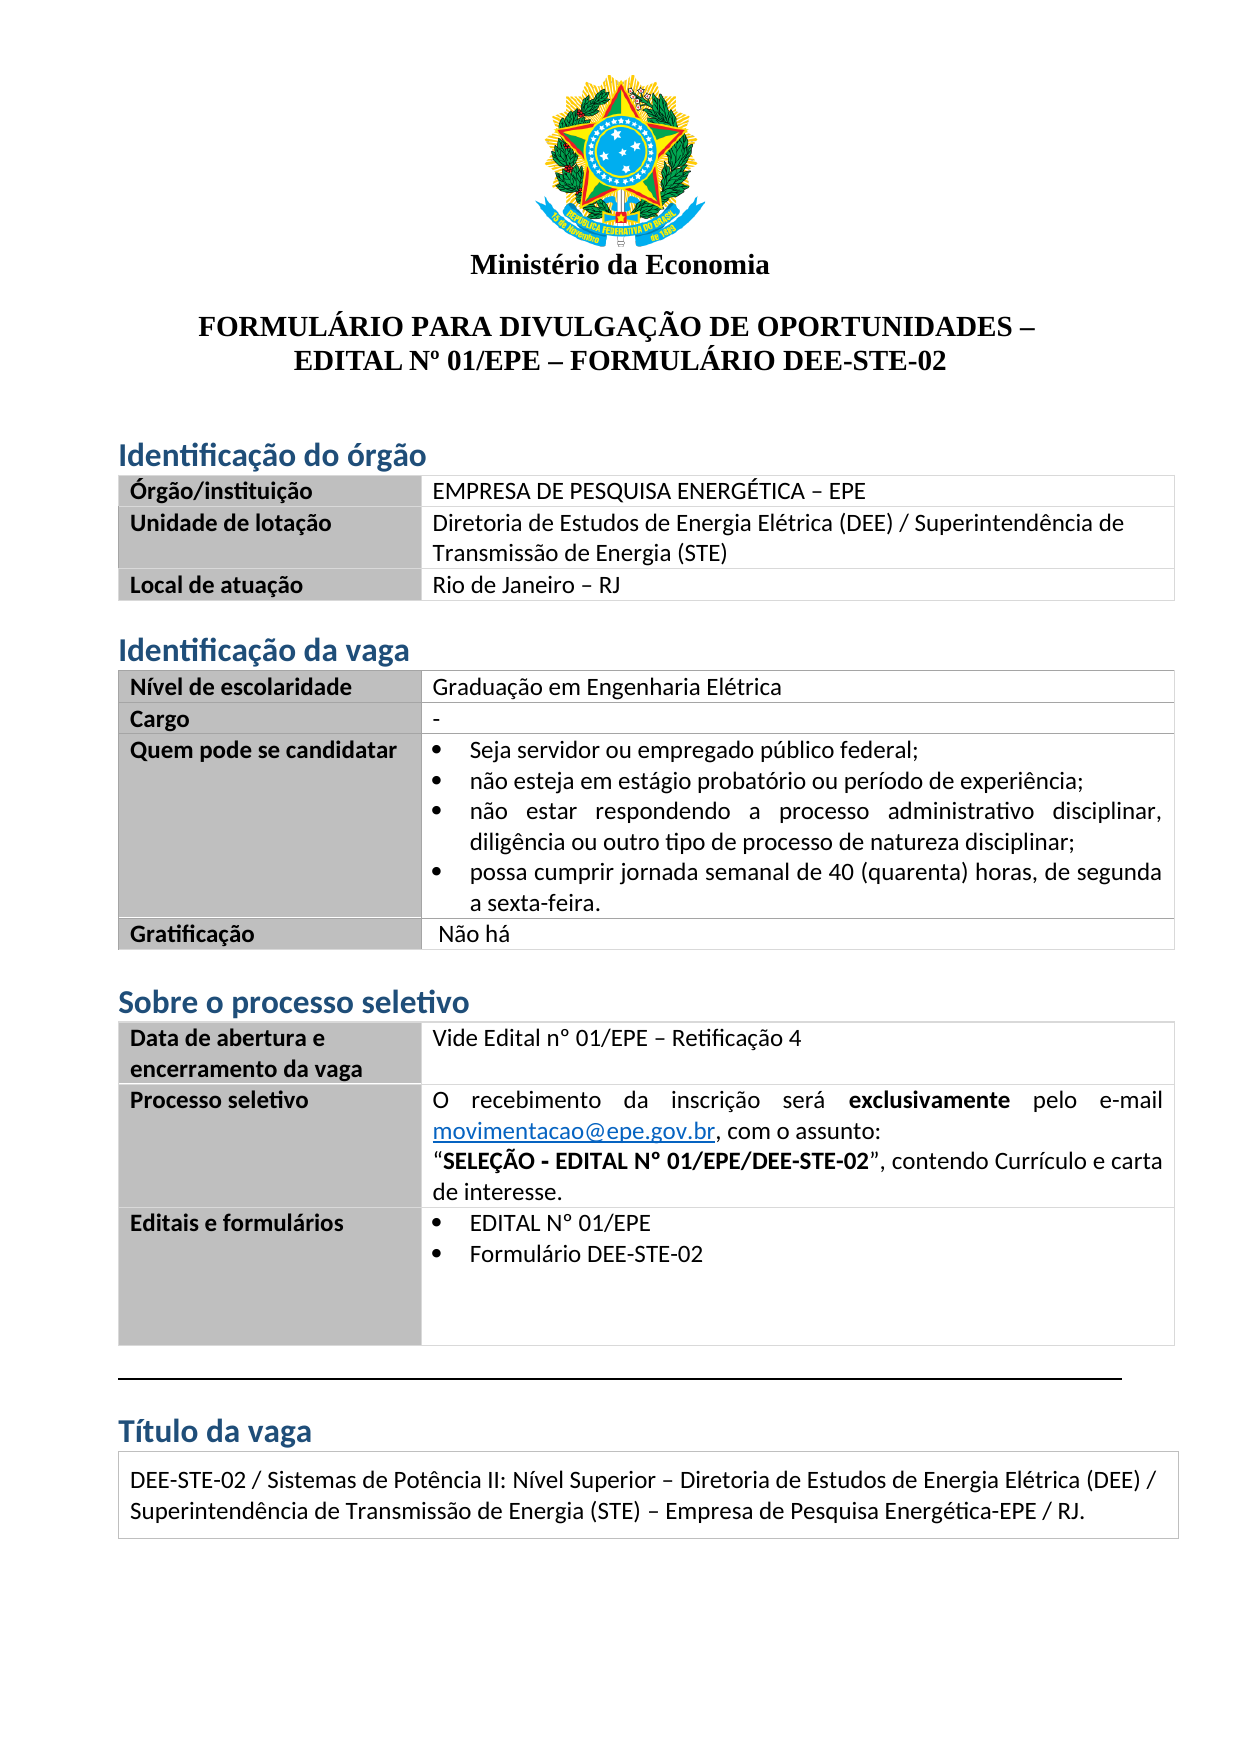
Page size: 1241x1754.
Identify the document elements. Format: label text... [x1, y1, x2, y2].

table_cell Quem pode se candidatar [119, 734, 421, 917]
table_cell EDITAL Nº 01/EPE Formulário DEE-STE-02 [422, 1208, 1174, 1345]
table_header Data de abertura e encerramento da vaga [119, 1023, 421, 1083]
table_cell Diretoria de Estudos de Energia Elétrica (DEE) / Superintendência de Transmissão de Energia (STE) [422, 507, 1174, 568]
picture [644, 204, 706, 247]
picture [567, 211, 574, 219]
text Sobre o processo seletivo [118, 981, 1122, 1021]
text Identificação da vaga [118, 629, 1122, 670]
picture [535, 75, 706, 247]
table_cell Unidade de lotação [119, 507, 421, 568]
picture [559, 221, 566, 227]
subtitle Título da vaga [118, 1410, 1122, 1451]
picture [654, 217, 670, 226]
table_cell Seja servidor ou empregado público federal; não esteja em estágio probatório ou período de experiência; não estar respondendo a processo administrativo disciplinar, diligência ou outro tipo de processo de natureza disciplinar; possa cumprir jornada semanal de 40 (quarenta) horas, de segunda a sexta-feira. [422, 734, 1174, 917]
picture [576, 216, 588, 227]
table_header DEE-STE-02 / Sistemas de Potência II: Nível Superior – Diretoria de Estudos de Energia Elétrica (DEE) / Superintendência de Transmissão de Energia (STE) – Empresa de Pesquisa Energética-EPE / RJ. [119, 1452, 1178, 1538]
table_cell Editais e formulários [119, 1208, 421, 1345]
table_cell Cargo [119, 703, 421, 733]
picture [619, 229, 629, 234]
table_cell O recebimento da inscrição será exclusivamente pelo e-mail movimentacao@epe.gov.br, com o assunto: “SELEÇÃO ‐ EDITAL Nº 01/EPE/DEE-STE-02”, contendo Currículo e carta de interesse. [422, 1085, 1174, 1207]
picture [603, 227, 636, 247]
table_header Graduação em Engenharia Elétrica [422, 671, 1174, 702]
table_header Nível de escolaridade [119, 671, 421, 702]
text Identificação do órgão [118, 434, 1122, 474]
table_cell Processo seletivo [119, 1085, 421, 1207]
picture [569, 227, 598, 242]
table_cell Local de atuação [119, 569, 421, 600]
table_cell Rio de Janeiro – RJ [422, 569, 1174, 600]
picture [663, 226, 675, 235]
table_header EMPRESA DE PESQUISA ENERGÉTICA – EPE [422, 476, 1174, 506]
table_header Órgão/instituição [119, 476, 421, 506]
table_cell Gratificação [119, 919, 421, 949]
table_cell - [422, 703, 1174, 733]
table_cell Não há [422, 919, 1174, 949]
table_header Vide Edital nº 01/EPE – Retificação 4 [422, 1023, 1174, 1083]
